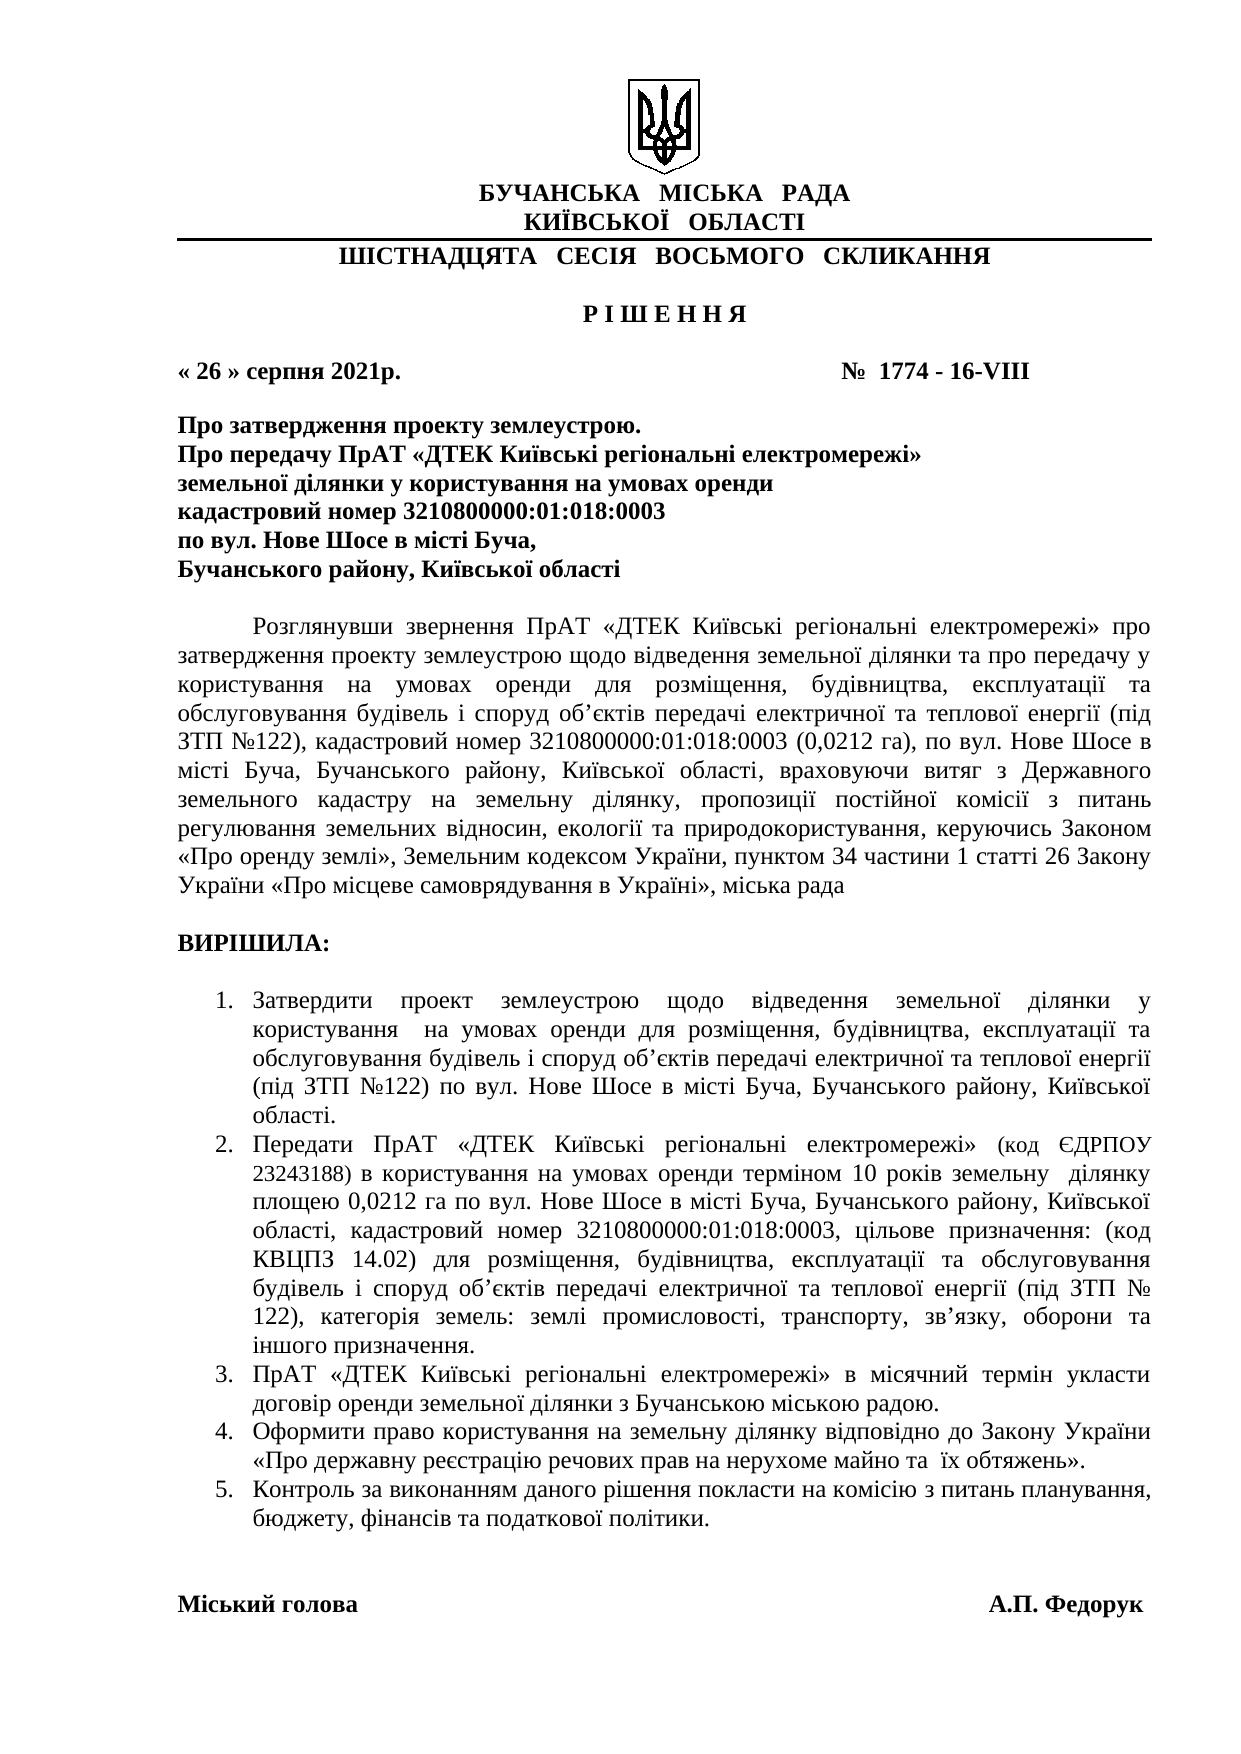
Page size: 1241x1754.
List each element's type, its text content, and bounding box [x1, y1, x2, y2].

text ВИРІШИЛА: [177, 928, 1152, 956]
text « 26 » серпня 2021р. № 1774 - 16-VІІІ [177, 356, 1152, 385]
text Про передачу ПрАТ «ДТЕК Київські регіональні електромережі» [177, 439, 1152, 468]
list Передати ПрАТ «ДТЕК Київські регіональні електромережі» (код ЄДРПОУ 23243188) в користування на умовах оренди терміном 10 років земельну ділянку площею 0,0212 га по вул. Нове Шосе в місті Буча, Бучанського району, Київської області, кадастровий номер 3210800000:01:018:0003, цільове призначення: (код КВЦПЗ 14.02) для розміщення, будівництва, експлуатації та обслуговування будівель і споруд об’єктів передачі електричної та теплової енергії (під ЗТП № 122), категорія земель: землі промисловості, транспорту, зв’язку, оборони та іншого призначення. [215, 1129, 1152, 1359]
text земельної ділянки у користування на умовах оренди [177, 468, 1152, 496]
list ПрАТ «ДТЕК Київські регіональні електромережі» в місячний термін укласти договір оренди земельної ділянки з Бучанською міською радою. [215, 1359, 1152, 1416]
text Про затвердження проекту землеустрою. [177, 410, 1152, 439]
text по вул. Нове Шосе в місті Буча, [177, 525, 1152, 554]
text БУЧАНСЬКА МІСЬКА РАДА [177, 178, 1152, 207]
text Бучанського району, Київської області [177, 554, 1152, 583]
list Контроль за виконанням даного рішення покласти на комісію з питань планування, бюджету, фінансів та податкової політики. [215, 1474, 1152, 1531]
list Затвердити проект землеустрою щодо відведення земельної ділянки у користування на умовах оренди для розміщення, будівництва, експлуатації та обслуговування будівель і споруд об’єктів передачі електричної та теплової енергії (під ЗТП №122) по вул. Нове Шосе в місті Буча, Бучанського району, Київської області. [215, 985, 1152, 1129]
list Оформити право користування на земельну ділянку відповідно до Закону України «Про державну реєстрацію речових прав на нерухоме майно та їх обтяжень». [215, 1416, 1152, 1474]
text Р І Ш Е Н Н Я [177, 299, 1152, 327]
text Розглянувши звернення ПрАТ «ДТЕК Київські регіональні електромережі» про затвердження проекту землеустрою щодо відведення земельної ділянки та про передачу у користування на умовах оренди для розміщення, будівництва, експлуатації та обслуговування будівель і споруд об’єктів передачі електричної та теплової енергії (під ЗТП №122), кадастровий номер 3210800000:01:018:0003 (0,0212 га), по вул. Нове Шосе в місті Буча, Бучанського району, Київської області, враховуючи витяг з Державного земельного кадастру на земельну ділянку, пропозиції постійної комісії з питань регулювання земельних відносин, екології та природокористування, керуючись Законом «Про оренду землі», Земельним кодексом України, пунктом 34 частини 1 статті 26 Закону України «Про місцеве самоврядування в Україні», міська рада [177, 611, 1152, 899]
text КИЇВСЬКОЇ ОБЛАСТІ [177, 207, 1152, 238]
text Міський голова А.П. Федорук [177, 1589, 1152, 1618]
text кадастровий номер 3210800000:01:018:0003 [177, 496, 1152, 525]
text ШІСТНАДЦЯТА СЕСІЯ ВОСЬМОГО СКЛИКАННЯ [177, 241, 1152, 270]
